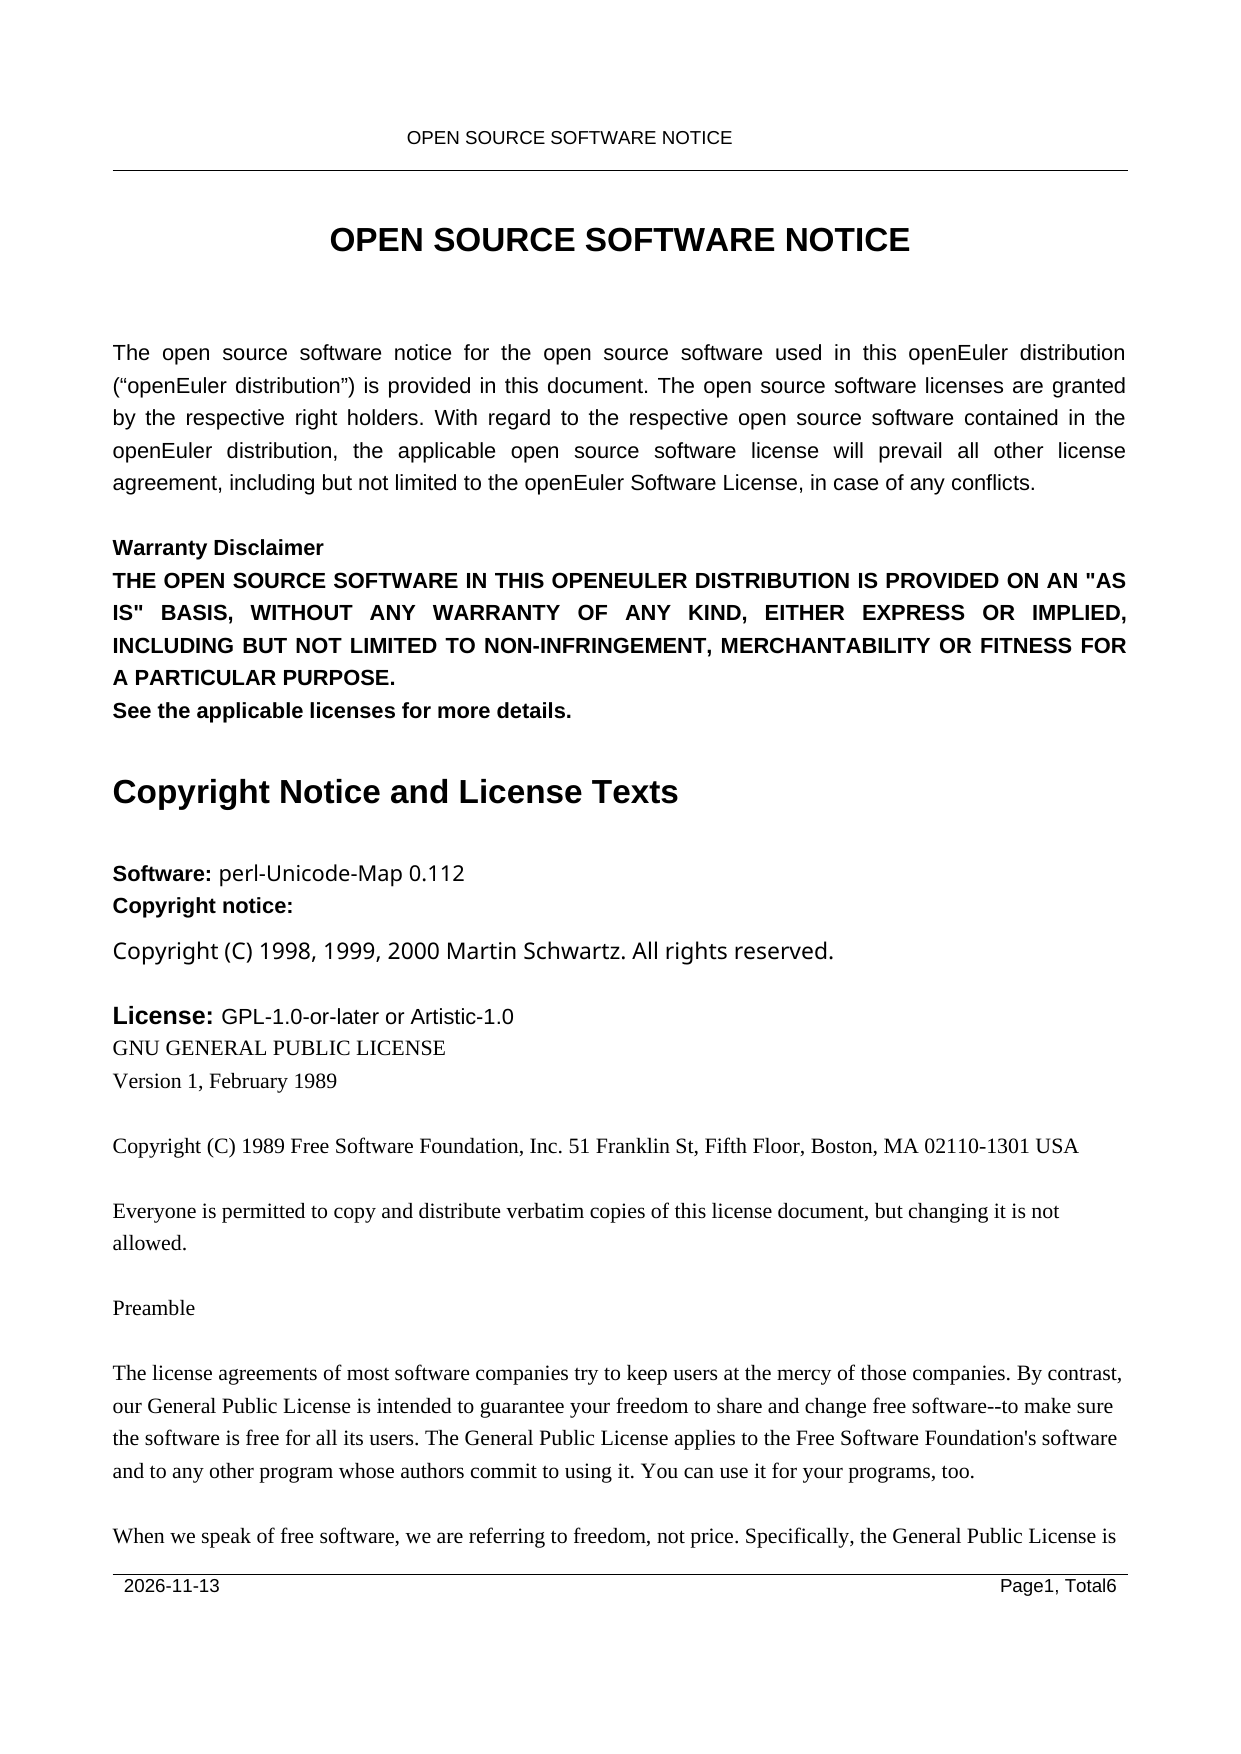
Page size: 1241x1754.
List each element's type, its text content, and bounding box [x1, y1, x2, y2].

title Software: perl-Unicode-Map 0.112 [112, 856, 1128, 889]
text Copyright Notice and License Texts [112, 759, 1128, 824]
text License: GPL-1.0-or-later or Artistic-1.0 [112, 999, 1128, 1031]
text Copyright notice: [112, 889, 1128, 921]
text The open source software notice for the open source software used in this openEuler distribution (“openEuler distribution”) is provided in this document. The open source software licenses are granted by the respective right holders. With regard to the respective open source software contained in the openEuler distribution, the applicable open source software license will prevail all other license agreement, including but not limited to the openEuler Software License, in case of any conflicts. [112, 336, 1128, 499]
text Copyright (C) 1998, 1999, 2000 Martin Schwartz. All rights reserved. [112, 934, 1128, 999]
text Warranty Disclaimer [112, 531, 1128, 564]
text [112, 1031, 1128, 1551]
text OPEN SOURCE SOFTWARE NOTICE [112, 206, 1128, 271]
text THE OPEN SOURCE SOFTWARE IN THIS OPENEULER DISTRIBUTION IS PROVIDED ON AN "AS IS" BASIS, WITHOUT ANY WARRANTY OF ANY KIND, EITHER EXPRESS OR IMPLIED, INCLUDING BUT NOT LIMITED TO NON-INFRINGEMENT, MERCHANTABILITY OR FITNESS FOR A PARTICULAR PURPOSE. See the applicable licenses for more details. [112, 564, 1128, 726]
